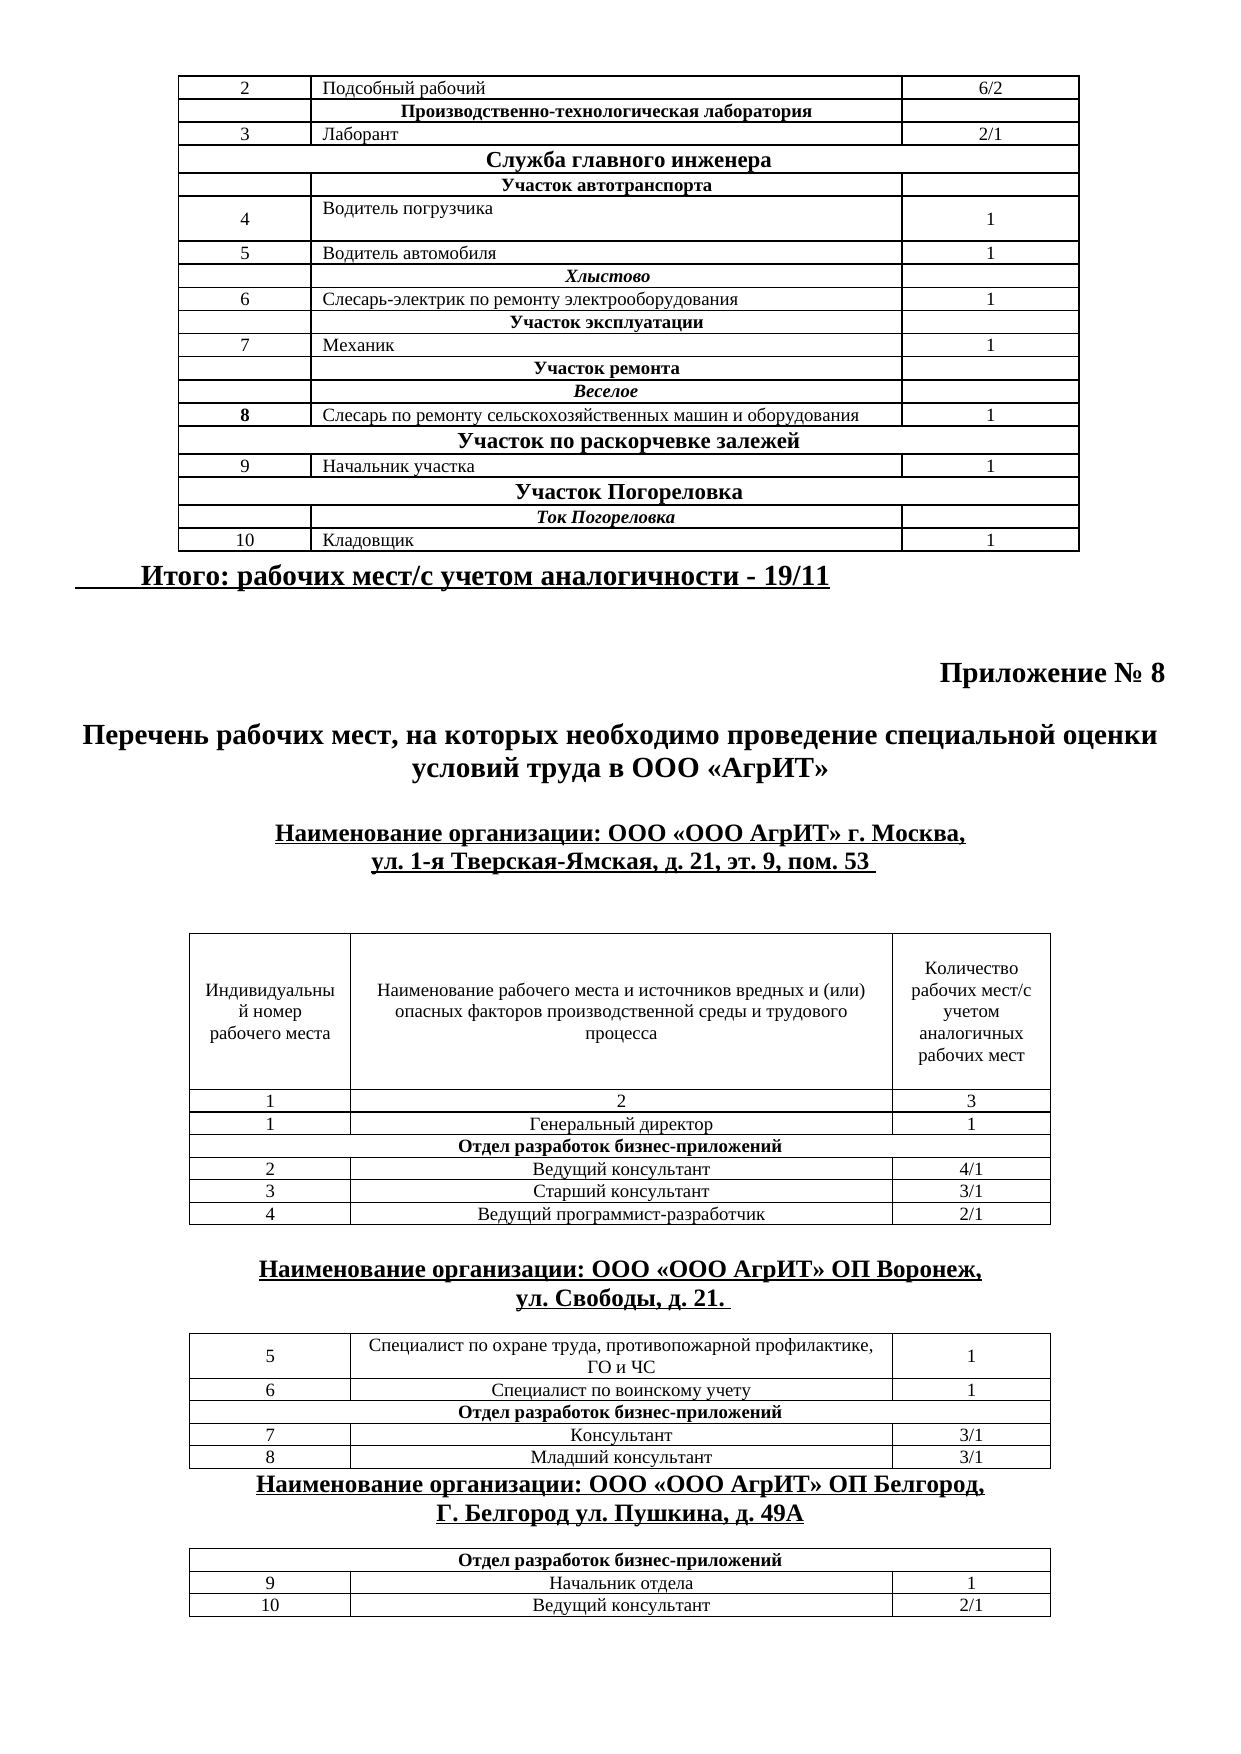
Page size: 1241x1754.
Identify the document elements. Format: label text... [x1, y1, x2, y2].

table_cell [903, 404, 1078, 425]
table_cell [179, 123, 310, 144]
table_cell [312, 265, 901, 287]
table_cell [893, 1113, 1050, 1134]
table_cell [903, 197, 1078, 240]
text Приложение № 8 [75, 655, 1165, 688]
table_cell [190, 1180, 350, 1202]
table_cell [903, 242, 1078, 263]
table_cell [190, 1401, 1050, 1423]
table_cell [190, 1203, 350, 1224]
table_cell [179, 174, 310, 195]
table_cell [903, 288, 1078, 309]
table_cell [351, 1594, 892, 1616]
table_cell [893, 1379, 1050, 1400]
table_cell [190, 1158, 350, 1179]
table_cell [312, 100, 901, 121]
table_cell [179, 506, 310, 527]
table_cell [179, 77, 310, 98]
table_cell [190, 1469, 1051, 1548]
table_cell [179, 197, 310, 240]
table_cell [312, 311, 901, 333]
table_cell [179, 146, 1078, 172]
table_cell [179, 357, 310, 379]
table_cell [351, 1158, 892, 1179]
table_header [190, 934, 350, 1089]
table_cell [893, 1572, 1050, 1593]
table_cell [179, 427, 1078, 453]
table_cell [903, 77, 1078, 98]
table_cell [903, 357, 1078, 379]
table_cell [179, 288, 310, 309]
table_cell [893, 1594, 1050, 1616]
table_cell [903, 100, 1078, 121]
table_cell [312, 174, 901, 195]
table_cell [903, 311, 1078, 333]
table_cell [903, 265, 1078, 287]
text ул. 1-я Тверская-Ямская, д. 21, эт. 9, пом. 53 [75, 846, 1165, 875]
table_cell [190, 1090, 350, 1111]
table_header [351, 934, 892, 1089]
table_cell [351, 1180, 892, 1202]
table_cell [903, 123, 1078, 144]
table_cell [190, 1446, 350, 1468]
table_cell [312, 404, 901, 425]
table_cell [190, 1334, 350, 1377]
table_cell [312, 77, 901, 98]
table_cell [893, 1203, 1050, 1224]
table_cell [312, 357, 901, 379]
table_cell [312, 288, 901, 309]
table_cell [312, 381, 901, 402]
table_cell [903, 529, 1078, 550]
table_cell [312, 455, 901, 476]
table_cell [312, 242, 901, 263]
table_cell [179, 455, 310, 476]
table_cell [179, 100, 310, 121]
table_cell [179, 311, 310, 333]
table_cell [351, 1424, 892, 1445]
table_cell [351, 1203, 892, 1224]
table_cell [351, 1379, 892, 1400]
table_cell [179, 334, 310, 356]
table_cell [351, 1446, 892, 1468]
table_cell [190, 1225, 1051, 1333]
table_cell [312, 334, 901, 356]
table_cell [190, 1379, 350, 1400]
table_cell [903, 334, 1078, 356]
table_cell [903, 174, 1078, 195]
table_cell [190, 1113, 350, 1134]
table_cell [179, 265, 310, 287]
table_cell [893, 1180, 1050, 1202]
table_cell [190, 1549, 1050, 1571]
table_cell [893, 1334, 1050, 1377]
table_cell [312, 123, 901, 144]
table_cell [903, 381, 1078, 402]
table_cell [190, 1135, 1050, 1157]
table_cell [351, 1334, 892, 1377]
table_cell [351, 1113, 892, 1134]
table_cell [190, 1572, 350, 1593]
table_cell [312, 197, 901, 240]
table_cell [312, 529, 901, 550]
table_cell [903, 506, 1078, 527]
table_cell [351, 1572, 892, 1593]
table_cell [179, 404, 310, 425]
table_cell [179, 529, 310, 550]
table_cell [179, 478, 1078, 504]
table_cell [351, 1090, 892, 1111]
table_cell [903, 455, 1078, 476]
text Перечень рабочих мест, на которых необходимо проведение специальной оценки условий труда в ООО «АгрИТ» [75, 717, 1165, 784]
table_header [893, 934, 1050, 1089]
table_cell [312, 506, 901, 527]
text Наименование организации: ООО «ООО АгрИТ» г. Москва, [75, 818, 1165, 846]
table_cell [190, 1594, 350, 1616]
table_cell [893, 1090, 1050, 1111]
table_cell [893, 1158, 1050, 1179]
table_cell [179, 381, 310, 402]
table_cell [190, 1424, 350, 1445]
text Итого: рабочих мест/с учетом аналогичности - 19/11 [75, 558, 1165, 592]
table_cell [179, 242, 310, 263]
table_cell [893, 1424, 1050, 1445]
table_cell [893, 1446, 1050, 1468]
